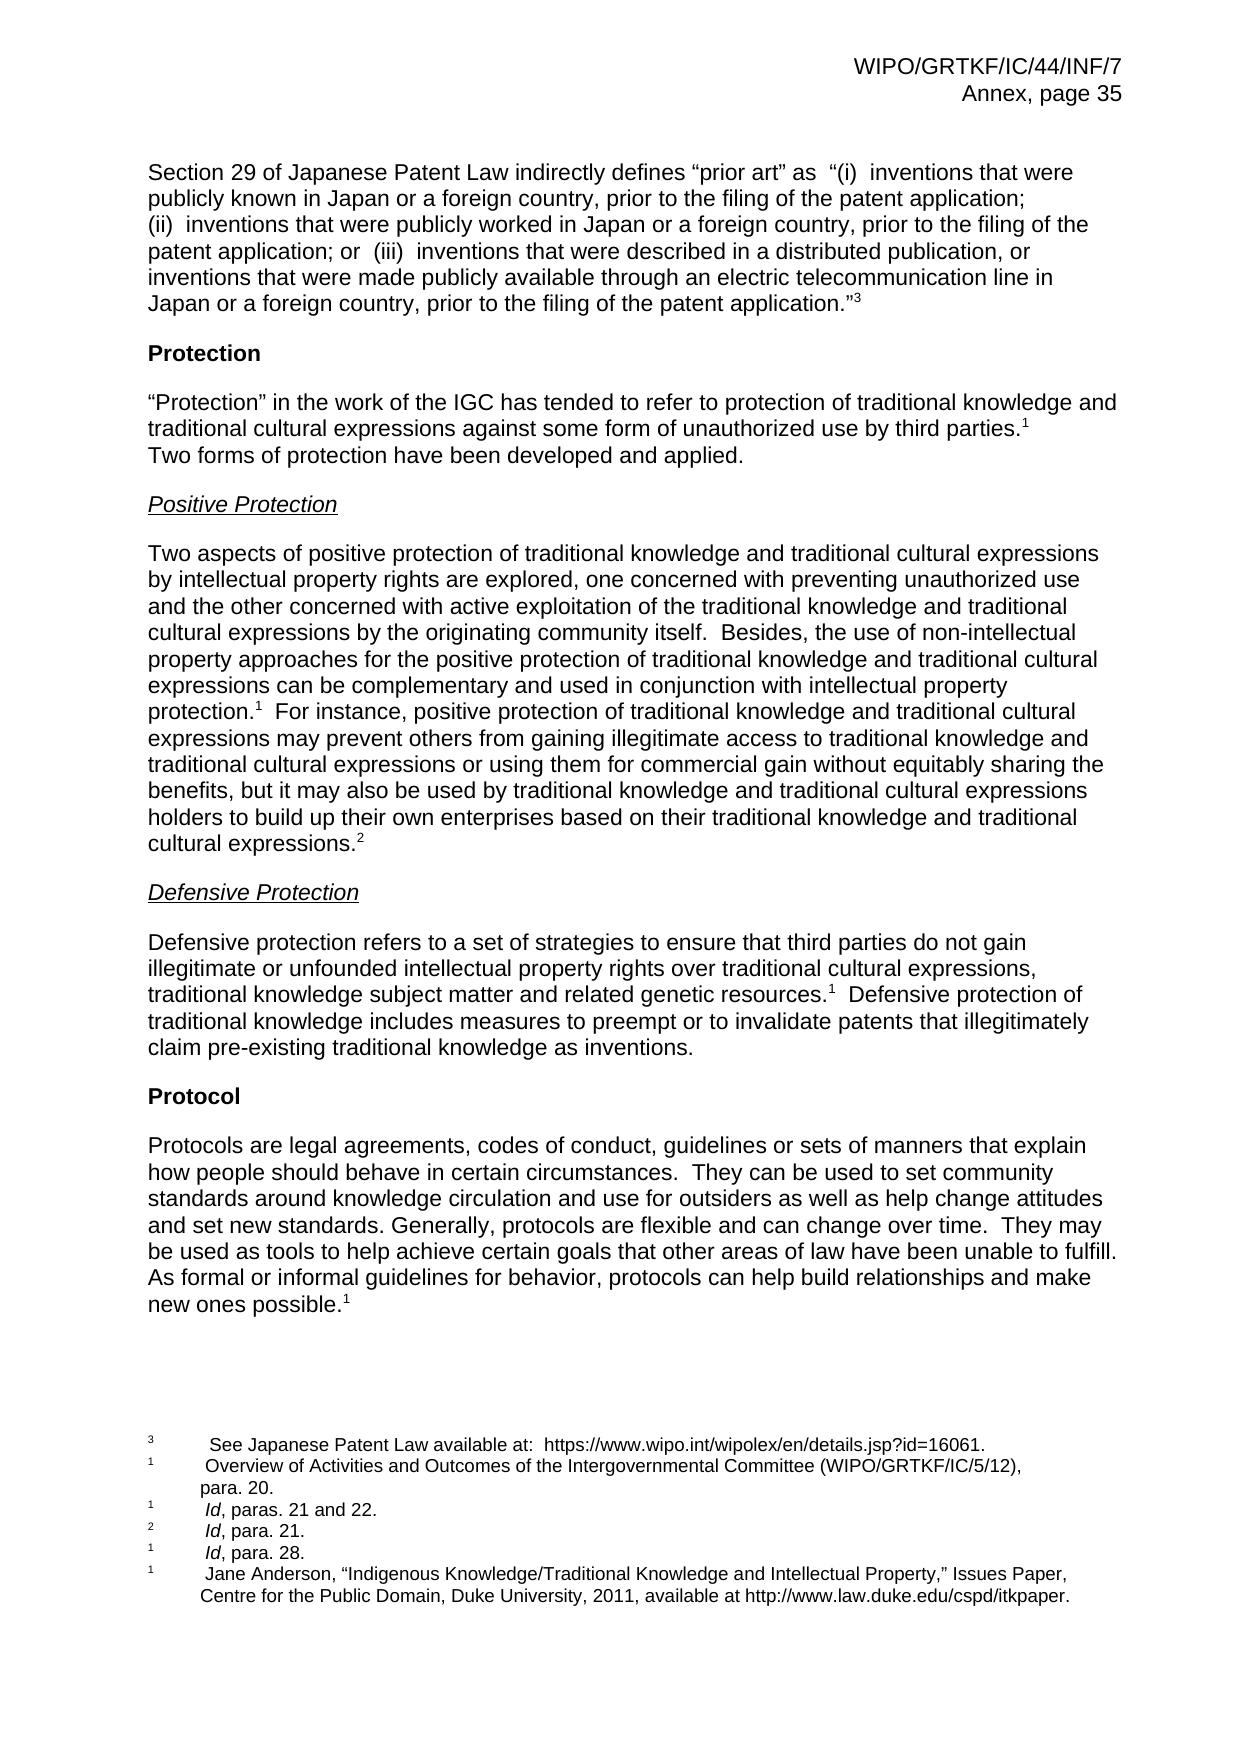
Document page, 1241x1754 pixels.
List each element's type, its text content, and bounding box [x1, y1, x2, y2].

subtitle Protocol [148, 1083, 1122, 1109]
text Protocols are legal agreements, codes of conduct, guidelines or sets of manners that explain how people should behave in certain circumstances. They can be used to set community standards around knowledge circulation and use for outsiders as well as help change attitudes and set new standards. Generally, protocols are flexible and can change over time. They may be used as tools to help achieve certain goals that other areas of law have been unable to fulfill. As formal or informal guidelines for behavior, protocols can help build relationships and make new ones possible. [148, 1132, 1122, 1317]
text benefits, but it may also be used by traditional knowledge and traditional cultural expressions holders to build up their own enterprises based on their traditional knowledge and traditional cultural expressions. [148, 777, 1122, 856]
text “Protection” in the work of the IGC has tended to refer to protection of traditional knowledge and traditional cultural expressions against some form of unauthorized use by third parties. Two forms of protection have been developed and applied. [148, 389, 1122, 468]
text Section 29 of Japanese Patent Law indirectly defines “prior art” as “(i) inventions that were publicly known in Japan or a foreign country, prior to the filing of the patent application; (ii) inventions that were publicly worked in Japan or a foreign country, prior to the filing of the patent application; or (iii) inventions that were described in a distributed publication, or inventions that were made publicly available through an electric telecommunication line in Japan or a foreign country, prior to the filing of the patent application.” [148, 158, 1122, 317]
subtitle Protection [148, 339, 1122, 366]
text Two aspects of positive protection of traditional knowledge and traditional cultural expressions by intellectual property rights are explored, one concerned with preventing unauthorized use and the other concerned with active exploitation of the traditional knowledge and traditional cultural expressions by the originating community itself. Besides, the use of non-intellectual property approaches for the positive protection of traditional knowledge and traditional cultural expressions can be complementary and used in conjunction with intellectual property protection. For instance, positive protection of traditional knowledge and traditional cultural expressions may prevent others from gaining illegitimate access to traditional knowledge and traditional cultural expressions or using them for commercial gain without equitably sharing the [148, 540, 1122, 777]
text Positive Protection [148, 491, 1122, 517]
text Defensive protection refers to a set of strategies to ensure that third parties do not gain illegitimate or unfounded intellectual property rights over traditional cultural expressions, traditional knowledge subject matter and related genetic resources. Defensive protection of traditional knowledge includes measures to preempt or to invalidate patents that illegitimately claim pre-existing traditional knowledge as inventions. [148, 928, 1122, 1060]
text Defensive Protection [148, 879, 1122, 906]
